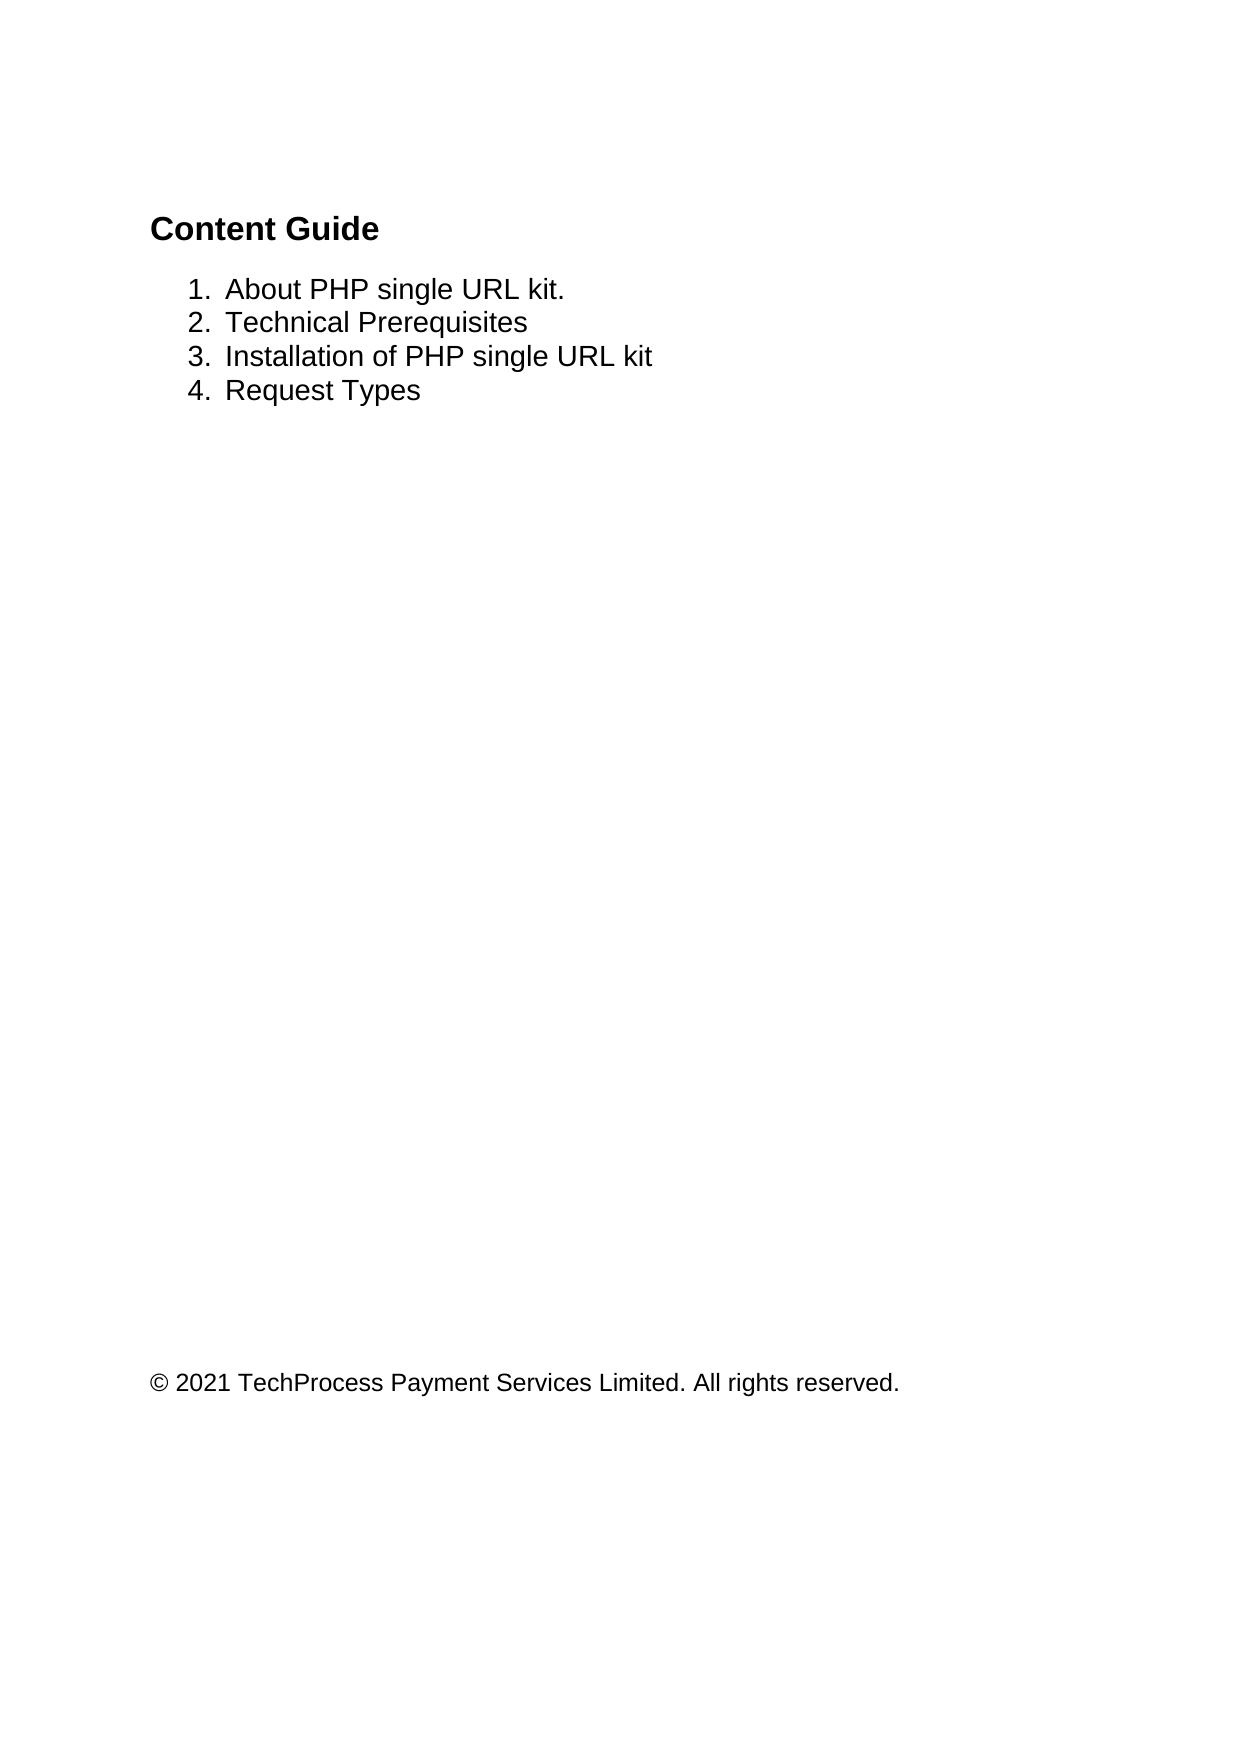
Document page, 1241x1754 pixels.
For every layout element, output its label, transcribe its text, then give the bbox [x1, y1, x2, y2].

list Technical Prerequisites [187, 306, 1090, 339]
text © 2021 TechProcess Payment Services Limited. All rights reserved. [150, 1368, 1090, 1397]
list About PHP single URL kit. [187, 272, 1090, 306]
text Content Guide [150, 208, 1090, 247]
list Installation of PHP single URL kit [187, 339, 1090, 373]
list Request Types [187, 373, 1090, 406]
